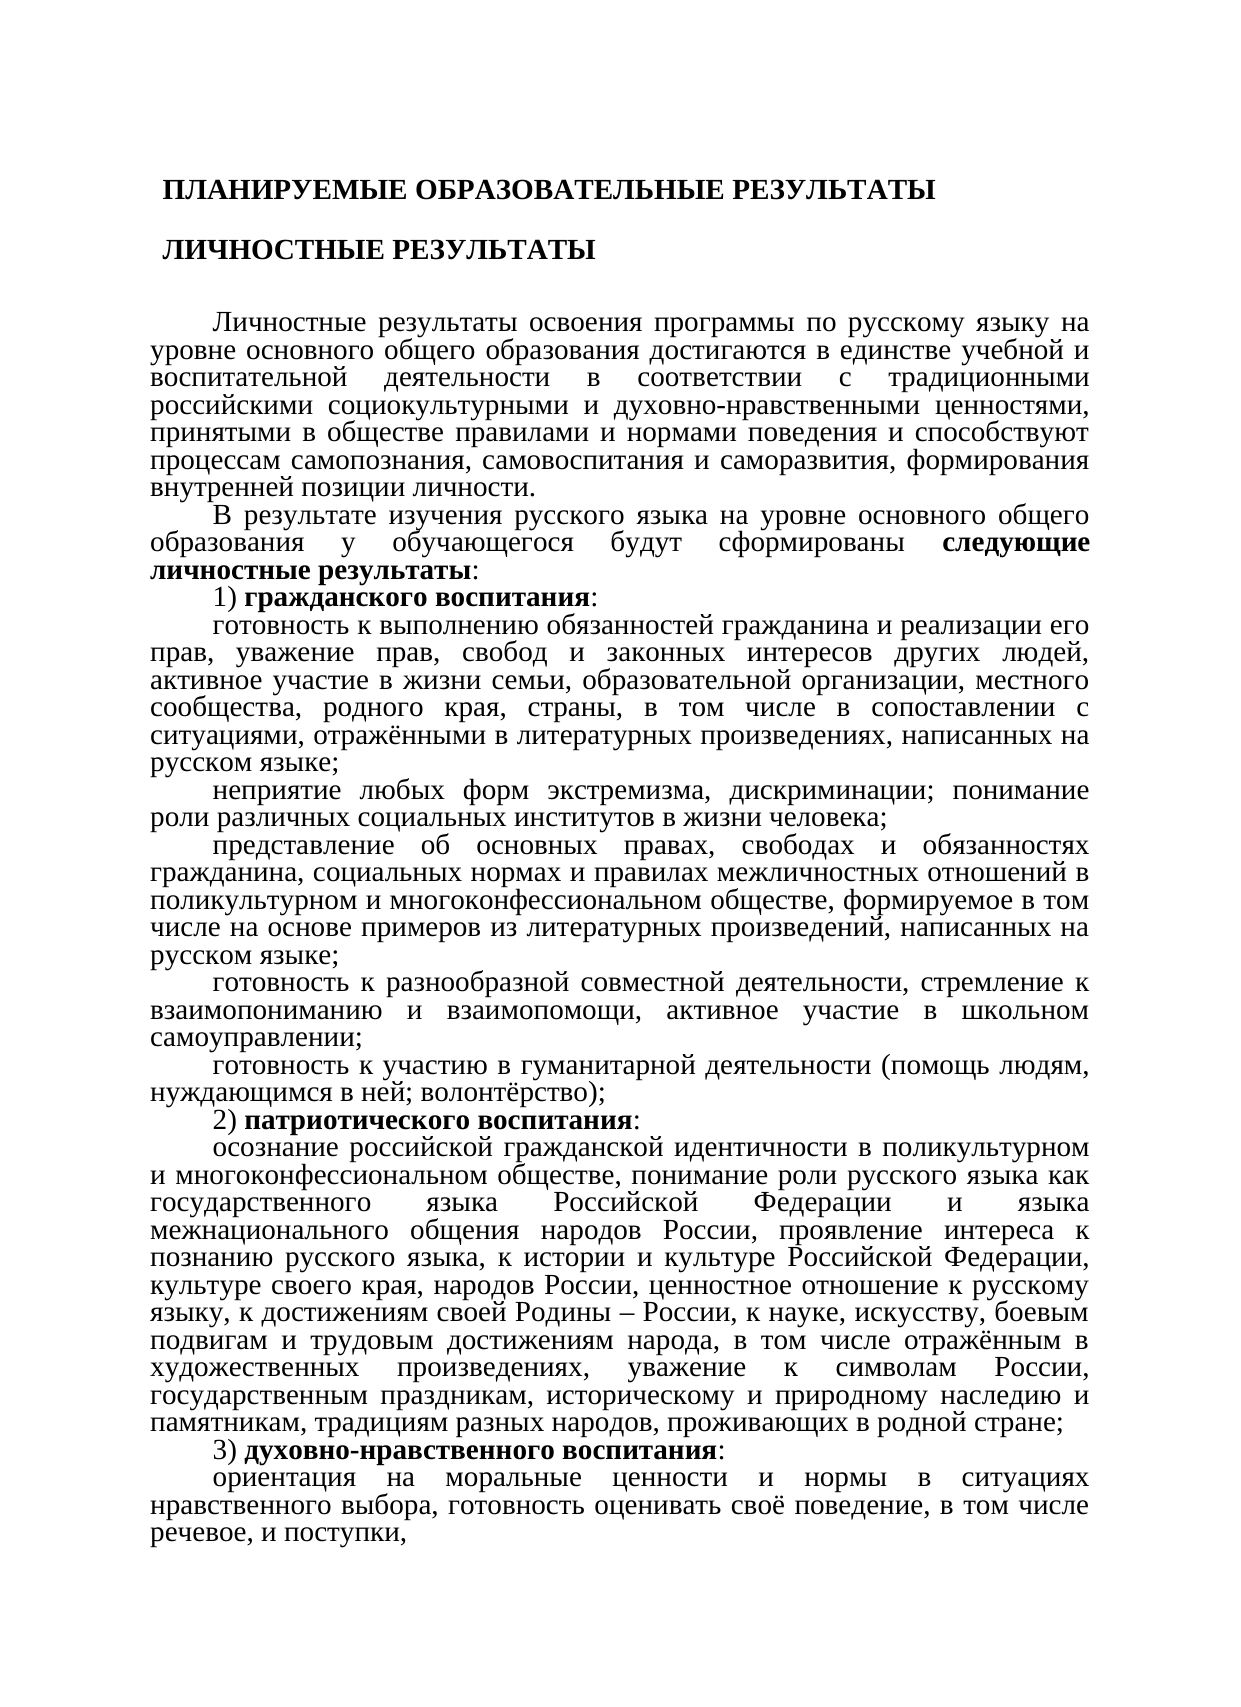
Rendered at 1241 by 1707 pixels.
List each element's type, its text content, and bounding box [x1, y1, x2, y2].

text представление об основных правах, свободах и обязанностях гражданина, социальных нормах и правилах межличностных отношений в поликультурном и многоконфессиональном обществе, формируемое в том числе на основе примеров из литературных произведений, написанных на русском языке; [150, 832, 1090, 969]
text ЛИЧНОСТНЫЕ РЕЗУЛЬТАТЫ [162, 232, 1090, 266]
text готовность к разнообразной совместной деятельности, стремление к взаимопониманию и взаимопомощи, активное участие в школьном самоуправлении; [150, 969, 1090, 1052]
text готовность к выполнению обязанностей гражданина и реализации его прав, уважение прав, свобод и законных интересов других людей, активное участие в жизни семьи, образовательной организации, местного сообщества, родного края, страны, в том числе в сопоставлении с ситуациями, отражёнными в литературных произведениях, написанных на русском языке; [150, 612, 1090, 777]
text 1) гражданского воспитания: [150, 584, 1090, 612]
text Личностные результаты освоения программы по русскому языку на уровне основного общего образования достигаются в единстве учебной и воспитательной деятельности в соответствии с традиционными российскими социокультурными и духовно-нравственными ценностями, принятыми в обществе правилами и нормами поведения и способствуют процессам самопознания, самовоспитания и саморазвития, формирования внутренней позиции личности. [150, 309, 1090, 502]
text В результате изучения русского языка на уровне основного общего образования у обучающегося будут сформированы следующие личностные результаты: [150, 502, 1090, 584]
text 3) духовно-нравственного воспитания: [150, 1437, 1090, 1464]
text осознание российской гражданской идентичности в поликультурном и многоконфессиональном обществе, понимание роли русского языка как государственного языка Российской Федерации и языка межнационального общения народов России, проявление интереса к познанию русского языка, к истории и культуре Российской Федерации, культуре своего края, народов России, ценностное отношение к русскому языку, к достижениям своей Родины – России, к науке, искусству, боевым подвигам и трудовым достижениям народа, в том числе отражённым в художественных произведениях, уважение к символам России, государственным праздникам, историческому и природному наследию и памятникам, традициям разных народов, проживающих в родной стране; [150, 1134, 1090, 1437]
text неприятие любых форм экстремизма, дискриминации; понимание роли различных социальных институтов в жизни человека; [150, 777, 1090, 832]
text ПЛАНИРУЕМЫЕ ОБРАЗОВАТЕЛЬНЫЕ РЕЗУЛЬТАТЫ [162, 177, 1090, 205]
text 2) патриотического воспитания: [150, 1107, 1090, 1134]
text ориентация на моральные ценности и нормы в ситуациях нравственного выбора, готовность оценивать своё поведение, в том числе речевое, и поступки, [150, 1464, 1090, 1547]
text готовность к участию в гуманитарной деятельности (помощь людям, нуждающимся в ней; волонтёрство); [150, 1052, 1090, 1107]
